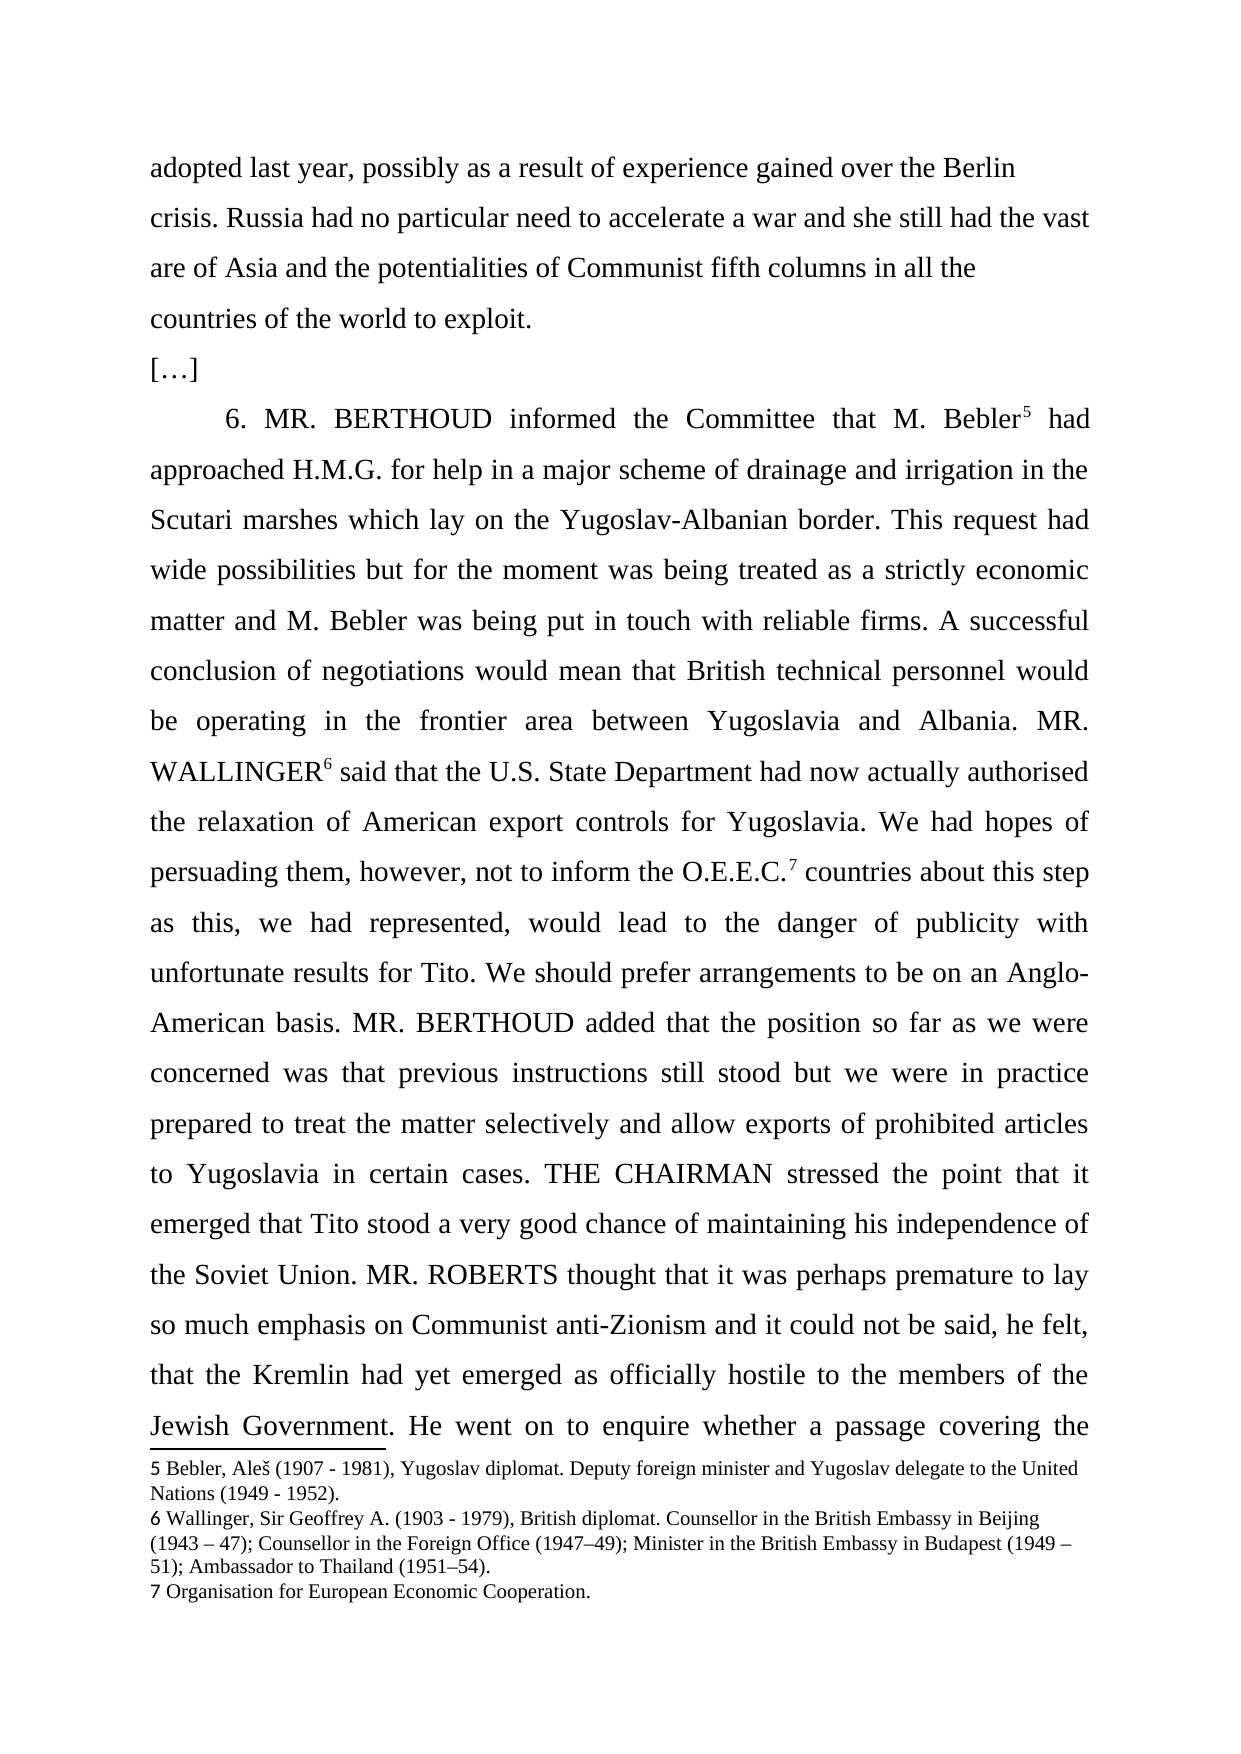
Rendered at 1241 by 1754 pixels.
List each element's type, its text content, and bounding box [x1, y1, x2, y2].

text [150, 150, 1090, 334]
text […] [150, 351, 1090, 385]
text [150, 402, 1090, 1441]
